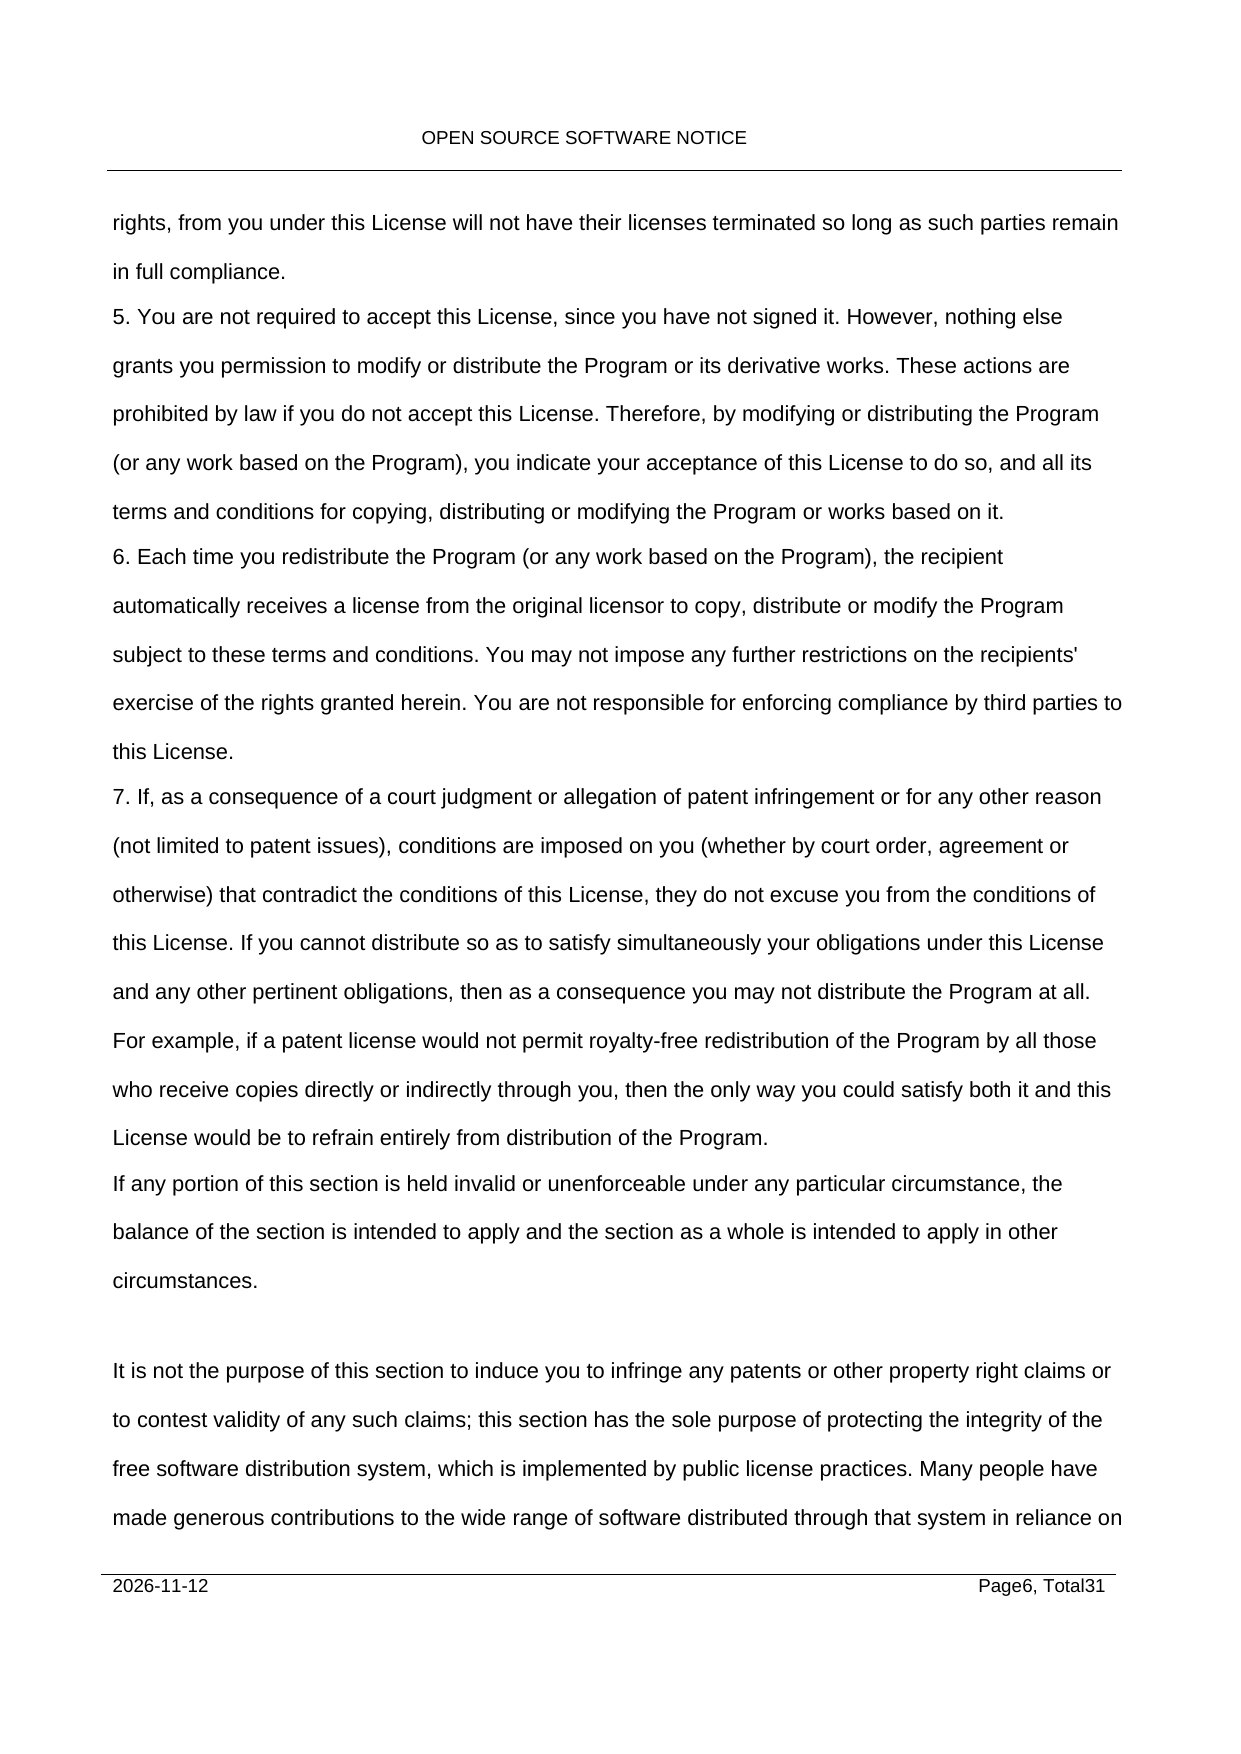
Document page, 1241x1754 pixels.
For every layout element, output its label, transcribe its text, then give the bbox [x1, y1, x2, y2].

text 7. If, as a consequence of a court judgment or allegation of patent infringement or for any other reason (not limited to patent issues), conditions are imposed on you (whether by court order, agreement or otherwise) that contradict the conditions of this License, they do not excuse you from the conditions of this License. If you cannot distribute so as to satisfy simultaneously your obligations under this License and any other pertinent obligations, then as a consequence you may not distribute the Program at all. For example, if a patent license would not permit royalty-free redistribution of the Program by all those who receive copies directly or indirectly through you, then the only way you could satisfy both it and this License would be to refrain entirely from distribution of the Program. [112, 780, 1128, 1154]
text If any portion of this section is held invalid or unenforceable under any particular circumstance, the balance of the section is intended to apply and the section as a whole is intended to apply in other circumstances. [112, 1167, 1128, 1297]
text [112, 1354, 1128, 1533]
text 5. You are not required to accept this License, since you have not signed it. However, nothing else grants you permission to modify or distribute the Program or its derivative works. These actions are prohibited by law if you do not accept this License. Therefore, by modifying or distributing the Program (or any work based on the Program), you indicate your acceptance of this License to do so, and all its terms and conditions for copying, distributing or modifying the Program or works based on it. [112, 300, 1128, 528]
text 6. Each time you redistribute the Program (or any work based on the Program), the recipient automatically receives a license from the original licensor to copy, distribute or modify the Program subject to these terms and conditions. You may not impose any further restrictions on the recipients' exercise of the rights granted herein. You are not responsible for enforcing compliance by third parties to this License. [112, 540, 1128, 768]
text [112, 206, 1128, 288]
